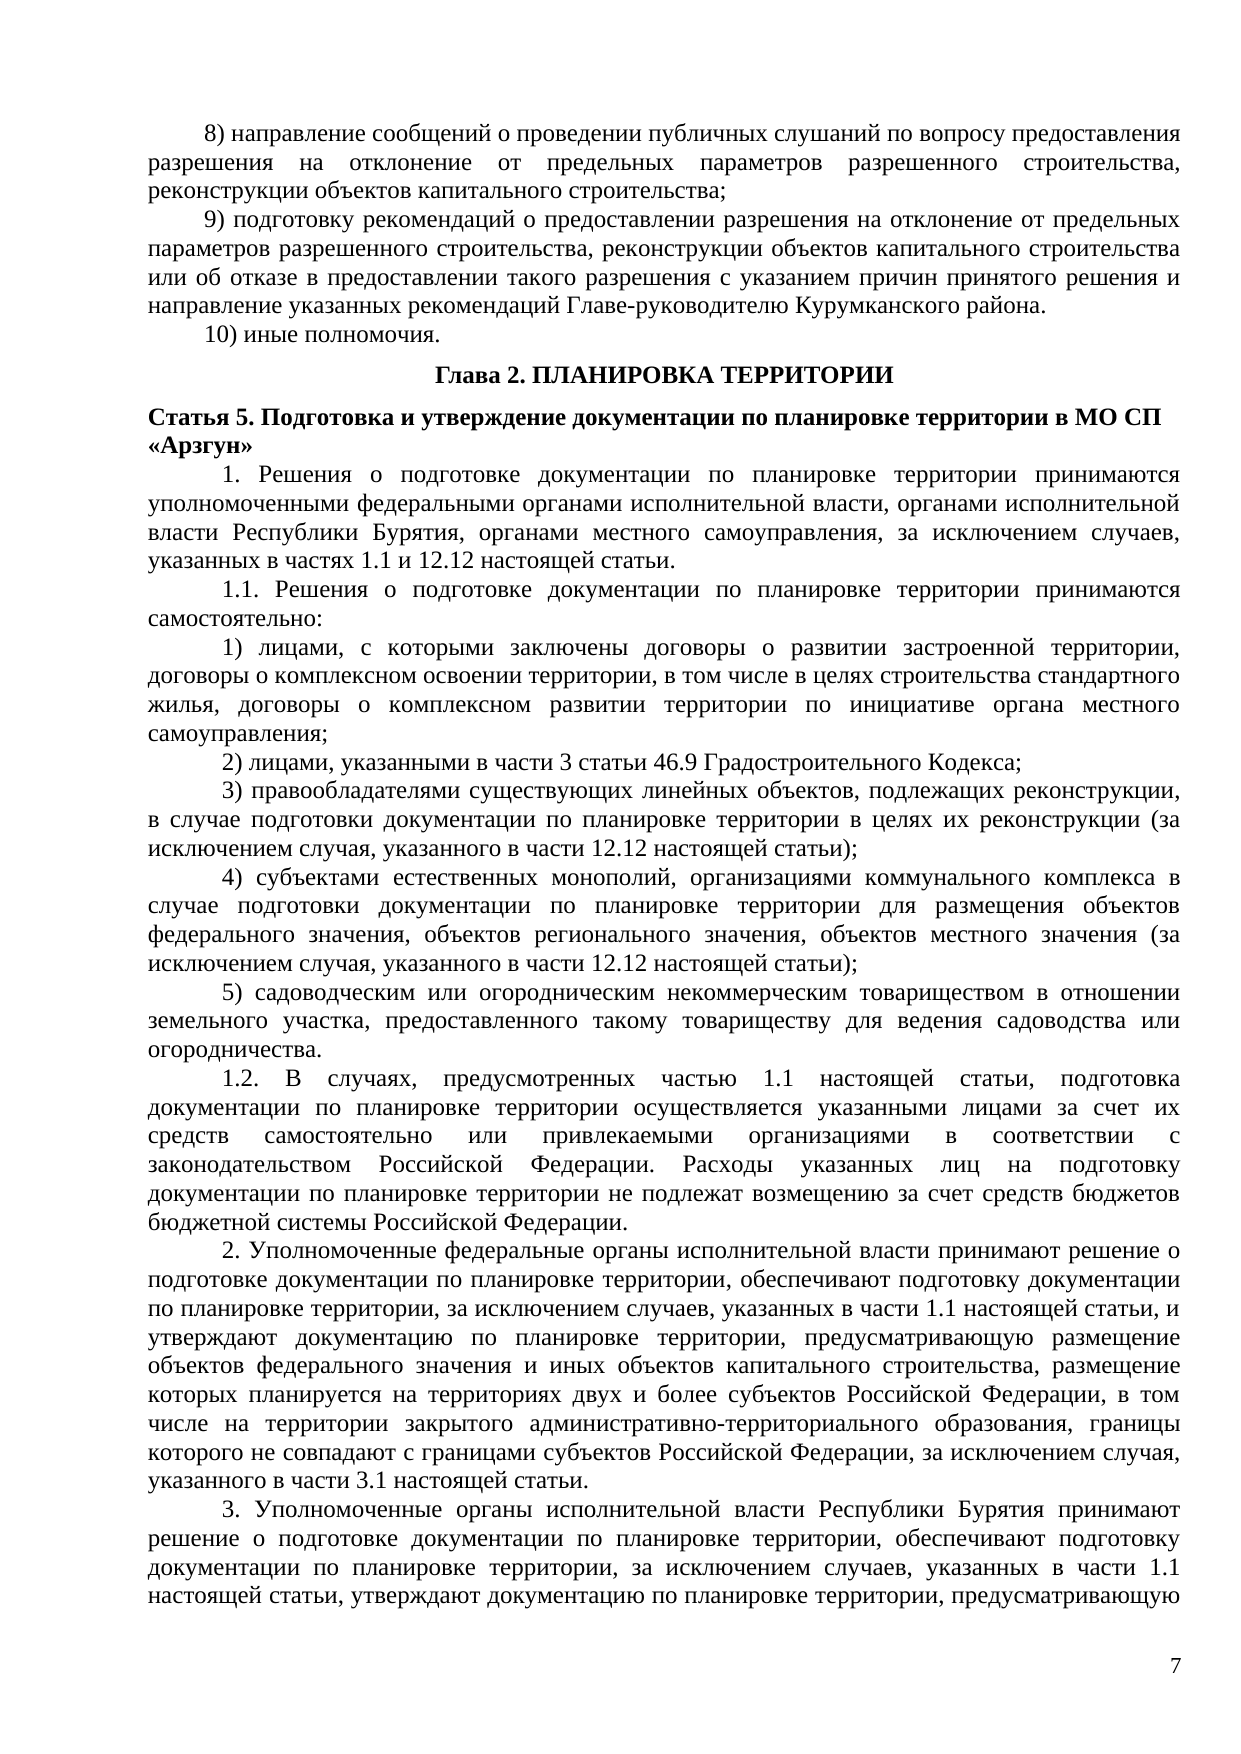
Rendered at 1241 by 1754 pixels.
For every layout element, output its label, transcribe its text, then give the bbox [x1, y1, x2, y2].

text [148, 1494, 1181, 1609]
text 1.2. В случаях, предусмотренных частью 1.1 настоящей статьи, подготовка документации по планировке территории осуществляется указанными лицами за счет их средств самостоятельно или привлекаемыми организациями в соответствии с законодательством Российской Федерации. Расходы указанных лиц на подготовку документации по планировке территории не подлежат возмещению за счет средств бюджетов бюджетной системы Российской Федерации. [148, 1063, 1181, 1236]
text 2. Уполномоченные федеральные органы исполнительной власти принимают решение о подготовке документации по планировке территории, обеспечивают подготовку документации по планировке территории, за исключением случаев, указанных в части 1.1 настоящей статьи, и утверждают документацию по планировке территории, предусматривающую размещение объектов федерального значения и иных объектов капитального строительства, размещение которых планируется на территориях двух и более субъектов Российской Федерации, в том числе на территории закрытого административно-территориального образования, границы которого не совпадают с границами субъектов Российской Федерации, за исключением случая, указанного в части 3.1 настоящей статьи. [148, 1236, 1181, 1494]
text 8) направление сообщений о проведении публичных слушаний по вопросу предоставления разрешения на отклонение от предельных параметров разрешенного строительства, реконструкции объектов капитального строительства; [148, 118, 1181, 204]
text Статья 5. Подготовка и утверждение документации по планировке территории в МО СП «Арзгун» [148, 402, 1181, 459]
text 4) субъектами естественных монополий, организациями коммунального комплекса в случае подготовки документации по планировке территории для размещения объектов федерального значения, объектов регионального значения, объектов местного значения (за исключением случая, указанного в части 12.12 настоящей статьи); [148, 862, 1181, 977]
text 3) правообладателями существующих линейных объектов, подлежащих реконструкции, в случае подготовки документации по планировке территории в целях их реконструкции (за исключением случая, указанного в части 12.12 настоящей статьи); [148, 776, 1181, 862]
text 1) лицами, с которыми заключены договоры о развитии застроенной территории, договоры о комплексном освоении территории, в том числе в целях строительства стандартного жилья, договоры о комплексном развитии территории по инициативе органа местного самоуправления; [148, 632, 1181, 747]
text 5) садоводческим или огородническим некоммерческим товариществом в отношении земельного участка, предоставленного такому товариществу для ведения садоводства или огородничества. [148, 977, 1181, 1063]
text Глава 2. ПЛАНИРОВКА ТЕРРИТОРИИ [148, 361, 1181, 389]
text 9) подготовку рекомендаций о предоставлении разрешения на отклонение от предельных параметров разрешенного строительства, реконструкции объектов капитального строительства или об отказе в предоставлении такого разрешения с указанием причин принятого решения и направление указанных рекомендаций Главе-руководителю Курумканского района. [148, 204, 1181, 319]
text 1.1. Решения о подготовке документации по планировке территории принимаются самостоятельно: [148, 574, 1181, 632]
text 2) лицами, указанными в части 3 статьи 46.9 Градостроительного Кодекса; [148, 747, 1181, 776]
text 10) иные полномочия. [148, 319, 1181, 348]
text 1. Решения о подготовке документации по планировке территории принимаются уполномоченными федеральными органами исполнительной власти, органами исполнительной власти Республики Бурятия, органами местного самоуправления, за исключением случаев, указанных в частях 1.1 и 12.12 настоящей статьи. [148, 459, 1181, 574]
